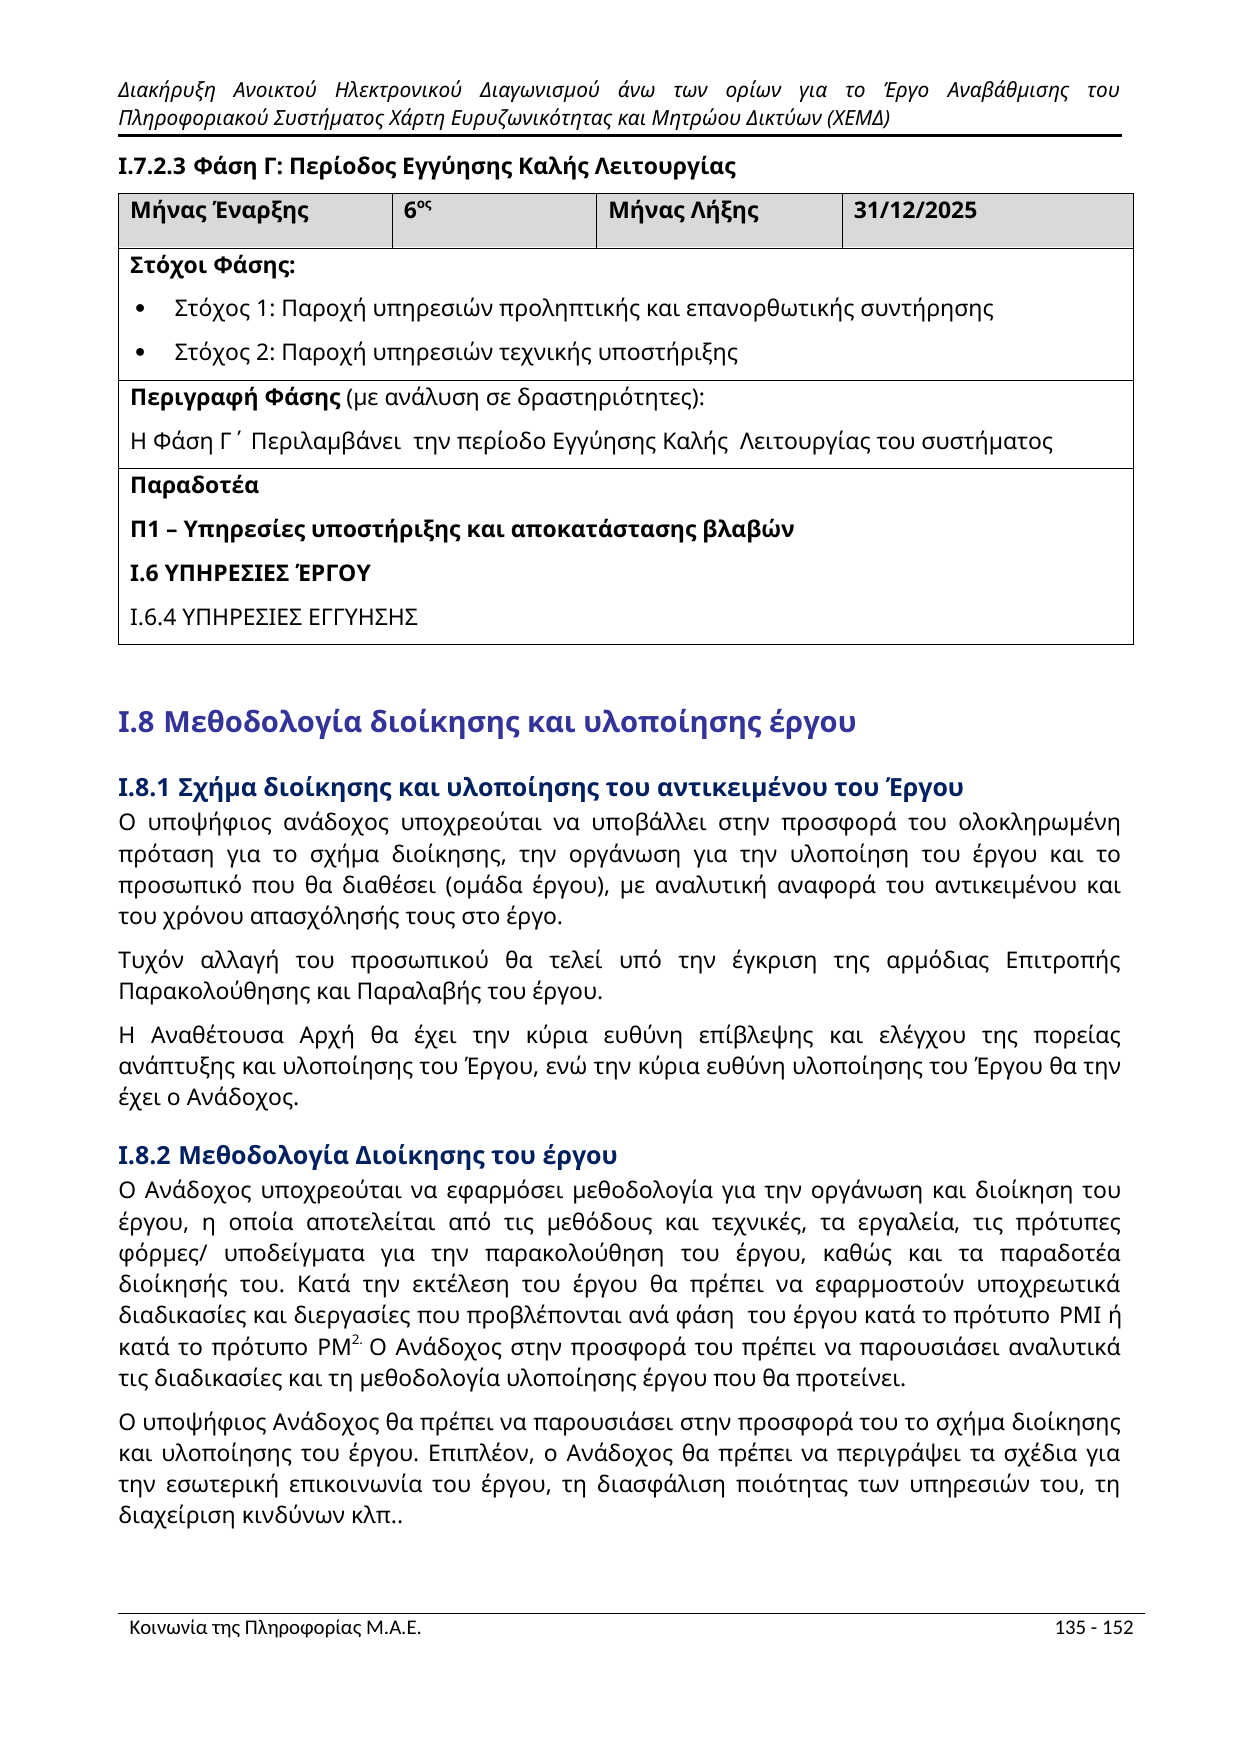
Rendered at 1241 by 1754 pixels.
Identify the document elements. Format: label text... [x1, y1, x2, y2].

text Ο υποψήφιος Ανάδοχος θα πρέπει να παρουσιάσει στην προσφορά του το σχήμα διοίκησης και υλοποίησης του έργου. Επιπλέον, ο Ανάδοχος θα πρέπει να περιγράψει τα σχέδια για την εσωτερική επικοινωνία του έργου, τη διασφάλιση ποιότητας των υπηρεσιών του, τη διαχείριση κινδύνων κλπ.. [118, 1406, 1122, 1531]
text Ο Ανάδοχος υποχρεούται να εφαρμόσει μεθοδολογία για την οργάνωση και διοίκηση του έργου, η οποία αποτελείται από τις μεθόδους και τεχνικές, τα εργαλεία, τις πρότυπες φόρμες/ υποδείγματα για την παρακολούθηση του έργου, καθώς και τα παραδοτέα διοίκησής του. Κατά την εκτέλεση του έργου θα πρέπει να εφαρμοστούν υποχρεωτικά διαδικασίες και διεργασίες που προβλέπονται ανά φάση του έργου κατά το πρότυπο PMI ή κατά το πρότυπο PM2. Ο Ανάδοχος στην προσφορά του πρέπει να παρουσιάσει αναλυτικά τις διαδικασίες και τη μεθοδολογία υλοποίησης έργου που θα προτείνει. [118, 1174, 1122, 1393]
table_cell Στόχοι Φάσης: Στόχος 1: Παροχή υπηρεσιών προληπτικής και επανορθωτικής συντήρησης Στόχος 2: Παροχή υπηρεσιών τεχνικής υποστήριξης [119, 249, 1133, 380]
subtitle Σχήμα διοίκησης και υλοποίησης του αντικειμένου του Έργου [118, 769, 1122, 803]
text Η Αναθέτουσα Αρχή θα έχει την κύρια ευθύνη επίβλεψης και ελέγχου της πορείας ανάπτυξης και υλοποίησης του Έργου, ενώ την κύρια ευθύνη υλοποίησης του Έργου θα την έχει ο Ανάδοχος. [118, 1019, 1122, 1112]
table_cell Παραδοτέα Π1 – Υπηρεσίες υποστήριξης και αποκατάστασης βλαβών Ι.6 ΥΠΗΡΕΣΙΕΣ ΈΡΓΟΥ Ι.6.4 ΥΠΗΡΕΣΙΕΣ ΕΓΓΥΗΣΗΣ [119, 469, 1133, 644]
table_cell Περιγραφή Φάσης (με ανάλυση σε δραστηριότητες): Η Φάση Γ΄ Περιλαμβάνει την περίοδο Εγγύησης Καλής Λειτουργίας του συστήματος [119, 381, 1133, 468]
subtitle Φάση Γ: Περίοδος Εγγύησης Καλής Λειτουργίας [118, 149, 1122, 181]
subtitle Μεθοδολογία διοίκησης και υλοποίησης έργου [118, 702, 1122, 741]
text Τυχόν αλλαγή του προσωπικού θα τελεί υπό την έγκριση της αρμόδιας Επιτροπής Παρακολούθησης και Παραλαβής του έργου. [118, 944, 1122, 1006]
table_header 31/12/2025 [843, 194, 1133, 247]
subtitle Μεθοδολογία Διοίκησης του έργου [118, 1137, 1122, 1172]
table_header 6ος [393, 194, 596, 247]
table_header Μήνας Έναρξης [119, 194, 392, 247]
text Ο υποψήφιος ανάδοχος υποχρεούται να υποβάλλει στην προσφορά του ολοκληρωμένη πρόταση για το σχήμα διοίκησης, την οργάνωση για την υλοποίηση του έργου και το προσωπικό που θα διαθέσει (ομάδα έργου), με αναλυτική αναφορά του αντικειμένου και του χρόνου απασχόλησής τους στο έργο. [118, 806, 1122, 931]
table_header Μήνας Λήξης [597, 194, 842, 247]
